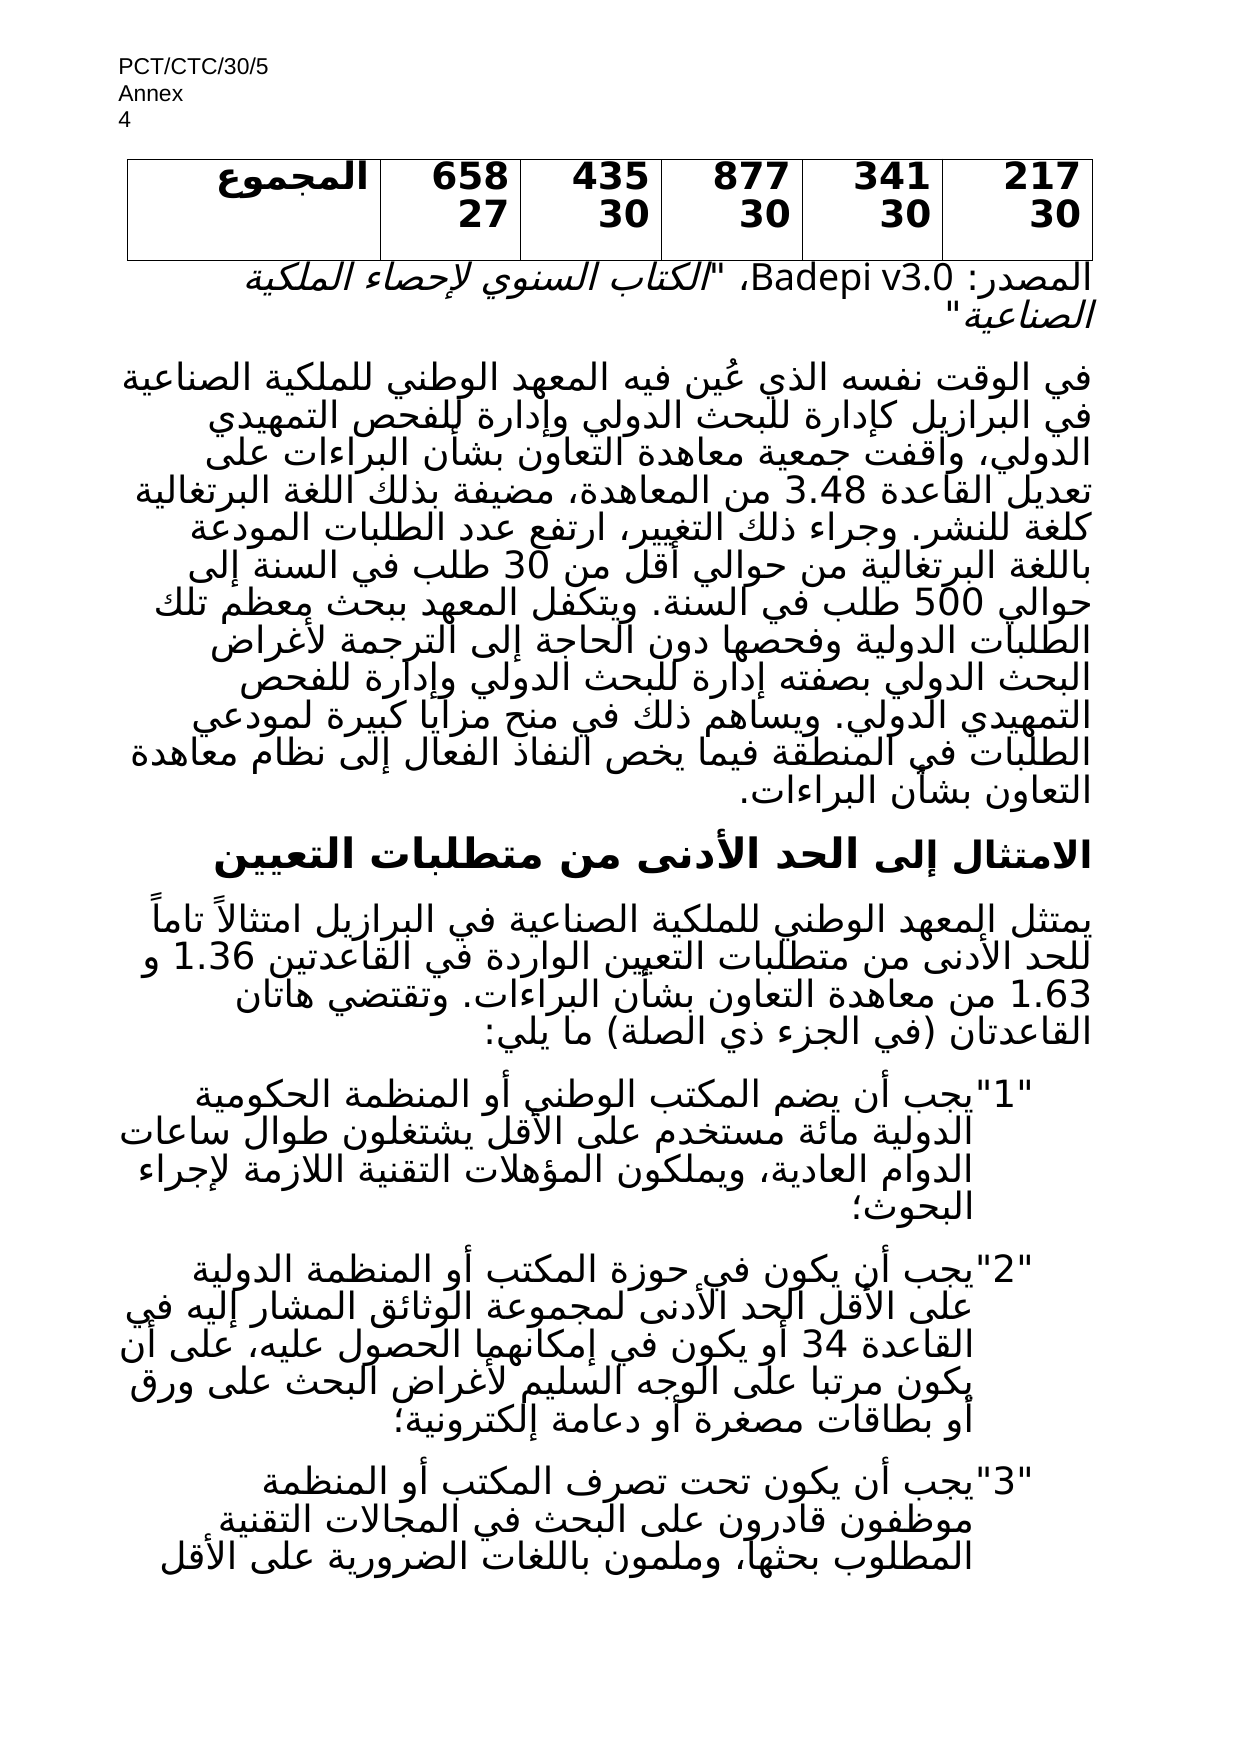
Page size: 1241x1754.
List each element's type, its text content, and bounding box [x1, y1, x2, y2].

text "2" يجب أن يكون في حوزة المكتب أو المنظمة الدولية على الأقل الحد الأدنى لمجموعة الوثائق المشار إليه في القاعدة 34 أو يكون في إمكانهما الحصول عليه، على أن يكون مرتبا على الوجه السليم لأغراض البحث على ورق أو بطاقات مصغرة أو دعامة إلكترونية؛ [118, 1252, 1033, 1440]
table_cell 341 30 [803, 160, 942, 259]
text في الوقت نفسه الذي عُين فيه المعهد الوطني للملكية الصناعية في البرازيل كإدارة للبحث الدولي وإدارة للفحص التمهيدي الدولي، واقفت جمعية معاهدة التعاون بشأن البراءات على تعديل القاعدة 3.48 من المعاهدة، مضيفة بذلك اللغة البرتغالية كلغة للنشر. وجراء ذلك التغيير، ارتفع عدد الطلبات المودعة باللغة البرتغالية من حوالي أقل من 30 طلب في السنة إلى حوالي 500 طلب في السنة. ويتكفل المعهد ببحث معظم تلك الطلبات الدولية وفحصها دون الحاجة إلى الترجمة لأغراض البحث الدولي بصفته إدارة للبحث الدولي وإدارة للفحص التمهيدي الدولي. ويساهم ذلك في منح مزايا كبيرة لمودعي الطلبات في المنطقة فيما يخص النفاذ الفعال إلى نظام معاهدة التعاون بشأن البراءات. [118, 361, 1092, 811]
text المصدر: Badepi v3.0، "الكتاب السنوي لإحصاء الملكية الصناعية" [118, 261, 1092, 336]
text "1" يجب أن يضم المكتب الوطني أو المنظمة الحكومية الدولية مائة مستخدم على الأقل يشتغلون طوال ساعات الدوام العادية، ويملكون المؤهلات التقنية اللازمة لإجراء البحوث؛ [118, 1077, 1033, 1227]
table_cell المجموع [128, 160, 380, 259]
table_cell 877 30 [662, 160, 802, 259]
subtitle الامتثال إلى الحد الأدنى من متطلبات التعيين [239, 836, 1092, 877]
text يمتثل المعهد الوطني للملكية الصناعية في البرازيل امتثالاً تاماً للحد الأدنى من متطلبات التعيين الواردة في القاعدتين 1.36 و1.63 من معاهدة التعاون بشأن البراءات. وتقتضي هاتان القاعدتان (في الجزء ذي الصلة) ما يلي: [118, 902, 1092, 1052]
table_cell 435 30 [521, 160, 661, 259]
table_cell 658 27 [381, 160, 520, 259]
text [118, 1465, 1033, 1577]
subtitle الامتثال إلى الحد الأدنى من متطلبات التعيين [118, 836, 330, 877]
table_cell 217 30 [943, 160, 1092, 259]
